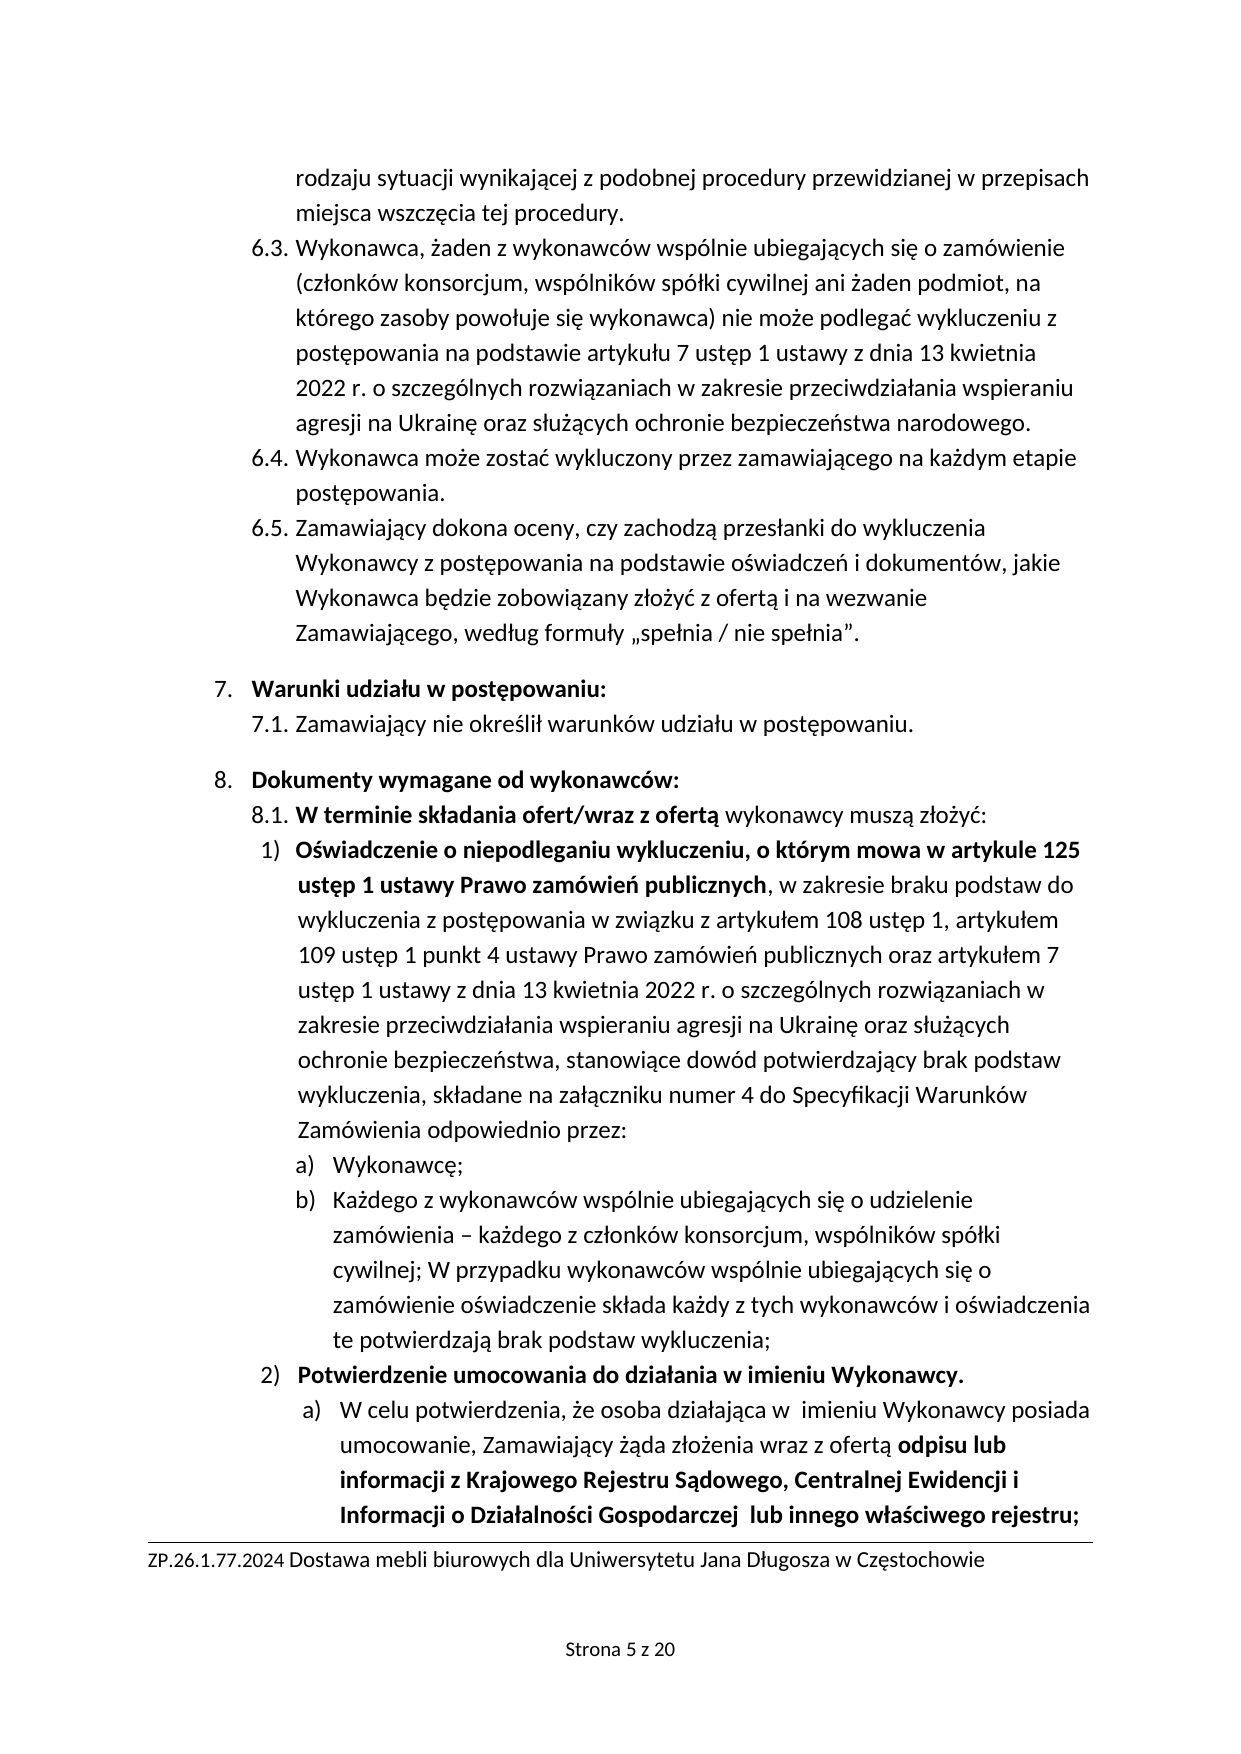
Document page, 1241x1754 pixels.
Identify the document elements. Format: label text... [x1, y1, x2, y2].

list Wykonawca, żaden z wykonawców wspólnie ubiegających się o zamówienie (członków konsorcjum, wspólników spółki cywilnej ani żaden podmiot, na którego zasoby powołuje się wykonawca) nie może podlegać wykluczeniu z postępowania na podstawie artykułu 7 ustęp 1 ustawy z dnia 13 kwietnia 2022 r. o szczególnych rozwiązaniach w zakresie przeciwdziałania wspieraniu agresji na Ukrainę oraz służących ochronie bezpieczeństwa narodowego. [251, 232, 1093, 438]
list Zamawiający nie określił warunków udziału w postępowaniu. [251, 708, 1093, 739]
list W celu potwierdzenia, że osoba działająca w imieniu Wykonawcy posiada umocowanie, Zamawiający żąda złożenia wraz z ofertą odpisu lub informacji z Krajowego Rejestru Sądowego, Centralnej Ewidencji i Informacji o Działalności Gospodarczej lub innego właściwego rejestru; [302, 1394, 1093, 1530]
list Zamawiający dokona oceny, czy zachodzą przesłanki do wykluczenia Wykonawcy z postępowania na podstawie oświadczeń i dokumentów, jakie Wykonawca będzie zobowiązany złożyć z ofertą i na wezwanie Zamawiającego, według formuły „spełnia / nie spełnia”. [251, 512, 1093, 648]
subtitle Dokumenty wymagane od wykonawców: [214, 764, 1093, 795]
list Każdego z wykonawców wspólnie ubiegających się o udzielenie zamówienia – każdego z członków konsorcjum, wspólników spółki cywilnej; W przypadku wykonawców wspólnie ubiegających się o zamówienie oświadczenie składa każdy z tych wykonawców i oświadczenia te potwierdzają brak podstaw wykluczenia; [295, 1184, 1093, 1355]
list Potwierdzenie umocowania do działania w imieniu Wykonawcy. [260, 1359, 1093, 1390]
subtitle Warunki udziału w postępowaniu: [214, 673, 1093, 704]
list Wykonawca może zostać wykluczony przez zamawiającego na każdym etapie postępowania. [251, 442, 1093, 508]
list Oświadczenie o niepodleganiu wykluczeniu, o którym mowa w artykule 125 ustęp 1 ustawy Prawo zamówień publicznych, w zakresie braku podstaw do wykluczenia z postępowania w związku z artykułem 108 ustęp 1, artykułem 109 ustęp 1 punkt 4 ustawy Prawo zamówień publicznych oraz artykułem 7 ustęp 1 ustawy z dnia 13 kwietnia 2022 r. o szczególnych rozwiązaniach w zakresie przeciwdziałania wspieraniu agresji na Ukrainę oraz służących ochronie bezpieczeństwa, stanowiące dowód potwierdzający brak podstaw wykluczenia, składane na załączniku numer 4 do Specyfikacji Warunków Zamówienia odpowiednio przez: [260, 834, 1093, 1145]
list Wykonawcę; [295, 1149, 1093, 1180]
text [251, 162, 1093, 228]
list W terminie składania ofert/wraz z ofertą wykonawcy muszą złożyć: [251, 799, 1093, 830]
